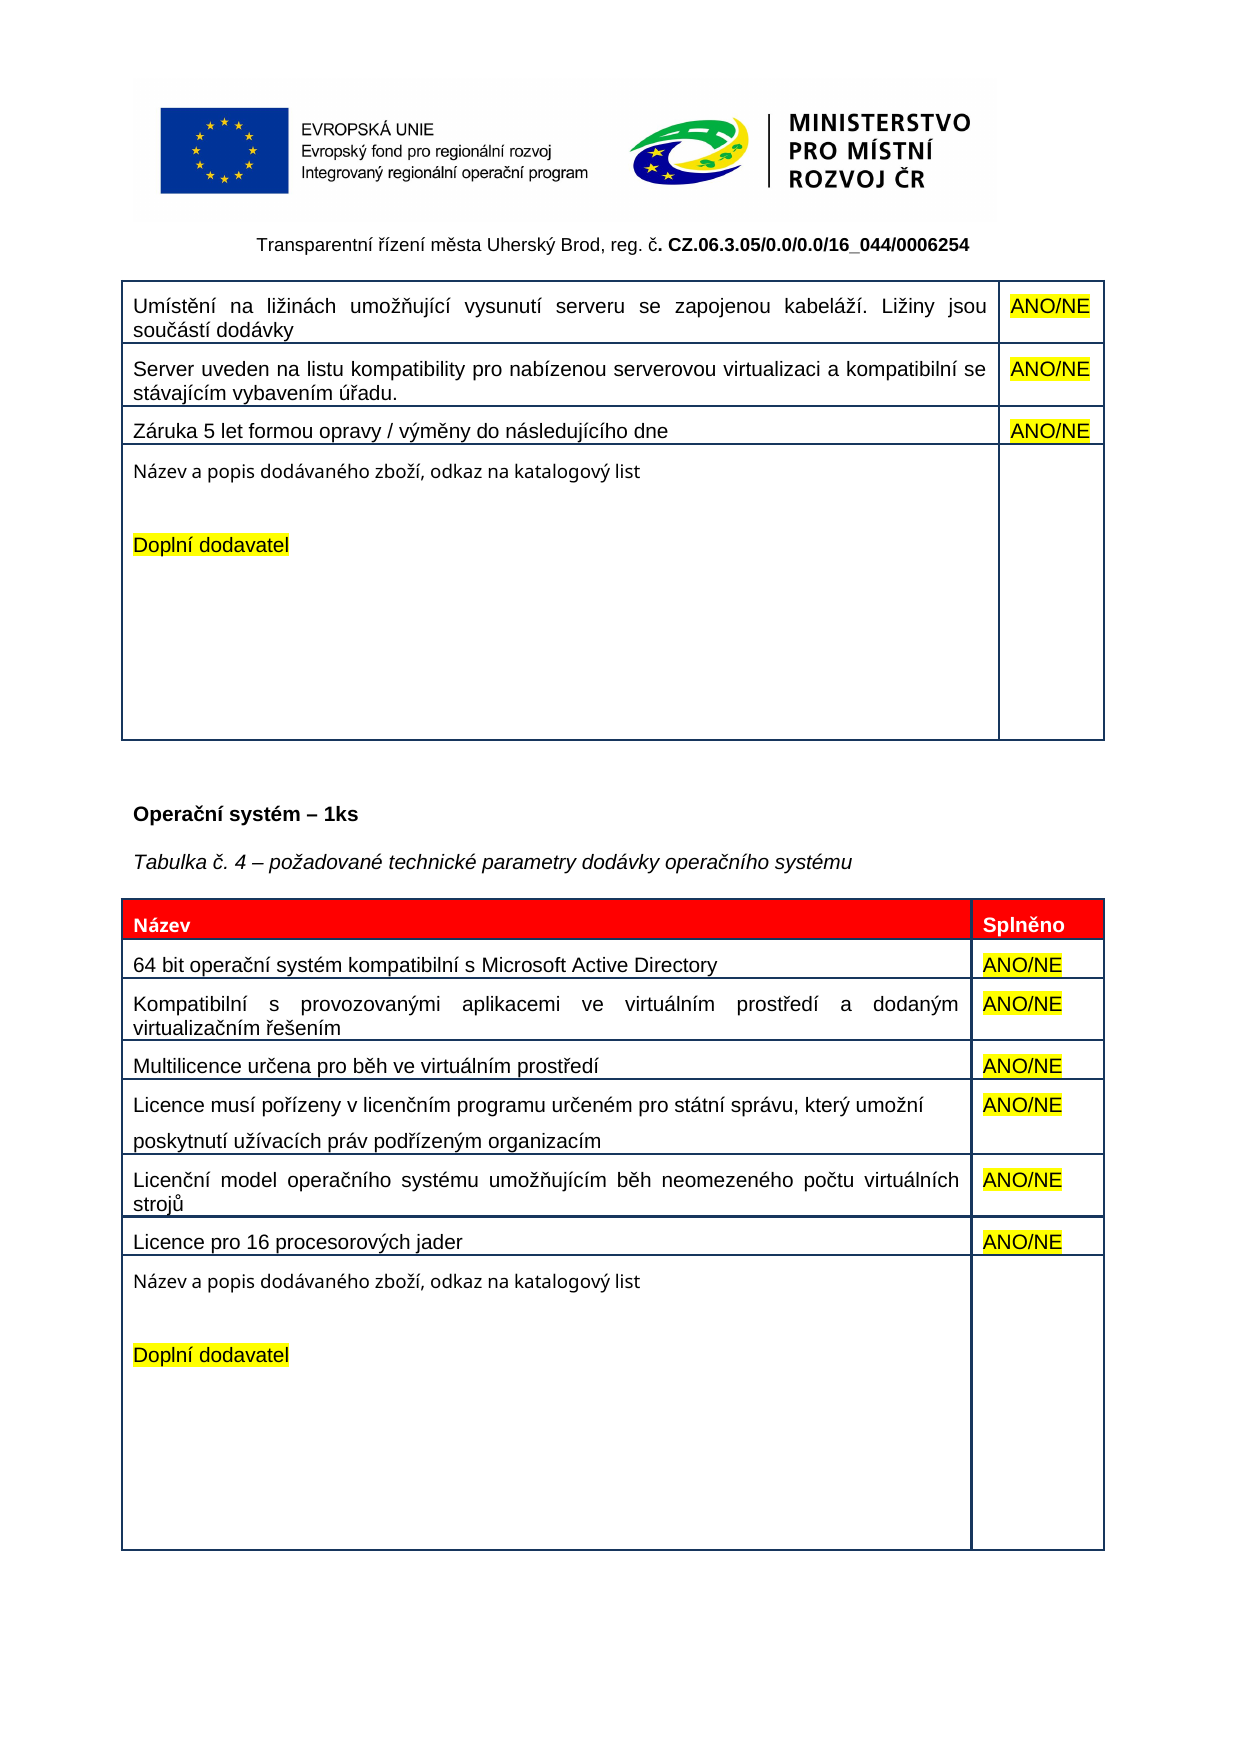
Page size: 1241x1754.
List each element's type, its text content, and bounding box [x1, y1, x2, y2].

table_cell ANO/NE [973, 940, 1103, 977]
table_cell Multilicence určena pro běh ve virtuálním prostředí [123, 1041, 970, 1078]
table_cell Umístění na ližinách umožňující vysunutí serveru se zapojenou kabeláží. Ližiny jsou součástí dodávky [123, 282, 998, 342]
table_cell Licence musí pořízeny v licenčním programu určeném pro státní správu, který umožní poskytnutí užívacích práv podřízeným organizacím [123, 1080, 970, 1153]
table_cell [1000, 445, 1103, 739]
table_cell [973, 1256, 1103, 1549]
table_cell Kompatibilní s provozovanými aplikacemi ve virtuálním prostředí a dodaným virtualizačním řešením [123, 979, 970, 1039]
table_cell ANO/NE [1000, 282, 1103, 342]
table_cell Název a popis dodávaného zboží, odkaz na katalogový list Doplní dodavatel [123, 445, 998, 739]
table_header Název [123, 900, 970, 938]
table_cell ANO/NE [973, 1041, 1103, 1078]
table_cell ANO/NE [973, 1155, 1103, 1215]
table_cell Licenční model operačního systému umožňujícím běh neomezeného počtu virtuálních strojů [123, 1155, 970, 1215]
table_cell Server uveden na listu kompatibility pro nabízenou serverovou virtualizaci a kompatibilní se stávajícím vybavením úřadu. [123, 344, 998, 405]
table_cell ANO/NE [973, 1080, 1103, 1153]
table_cell ANO/NE [973, 1218, 1103, 1254]
table_cell ANO/NE [1000, 344, 1103, 405]
table_cell ANO/NE [1000, 407, 1103, 443]
table_header Splněno [973, 900, 1103, 938]
table_cell Licence pro 16 procesorových jader [123, 1218, 970, 1254]
text Tabulka č. 4 – požadované technické parametry dodávky operačního systému [133, 850, 1093, 874]
table_cell Záruka 5 let formou opravy / výměny do následujícího dne [123, 407, 998, 443]
table_cell Název a popis dodávaného zboží, odkaz na katalogový list Doplní dodavatel [123, 1256, 970, 1549]
table_cell 64 bit operační systém kompatibilní s Microsoft Active Directory [123, 940, 970, 977]
picture [132, 78, 998, 222]
table_cell ANO/NE [973, 979, 1103, 1039]
text Operační systém – 1ks [133, 802, 1093, 826]
